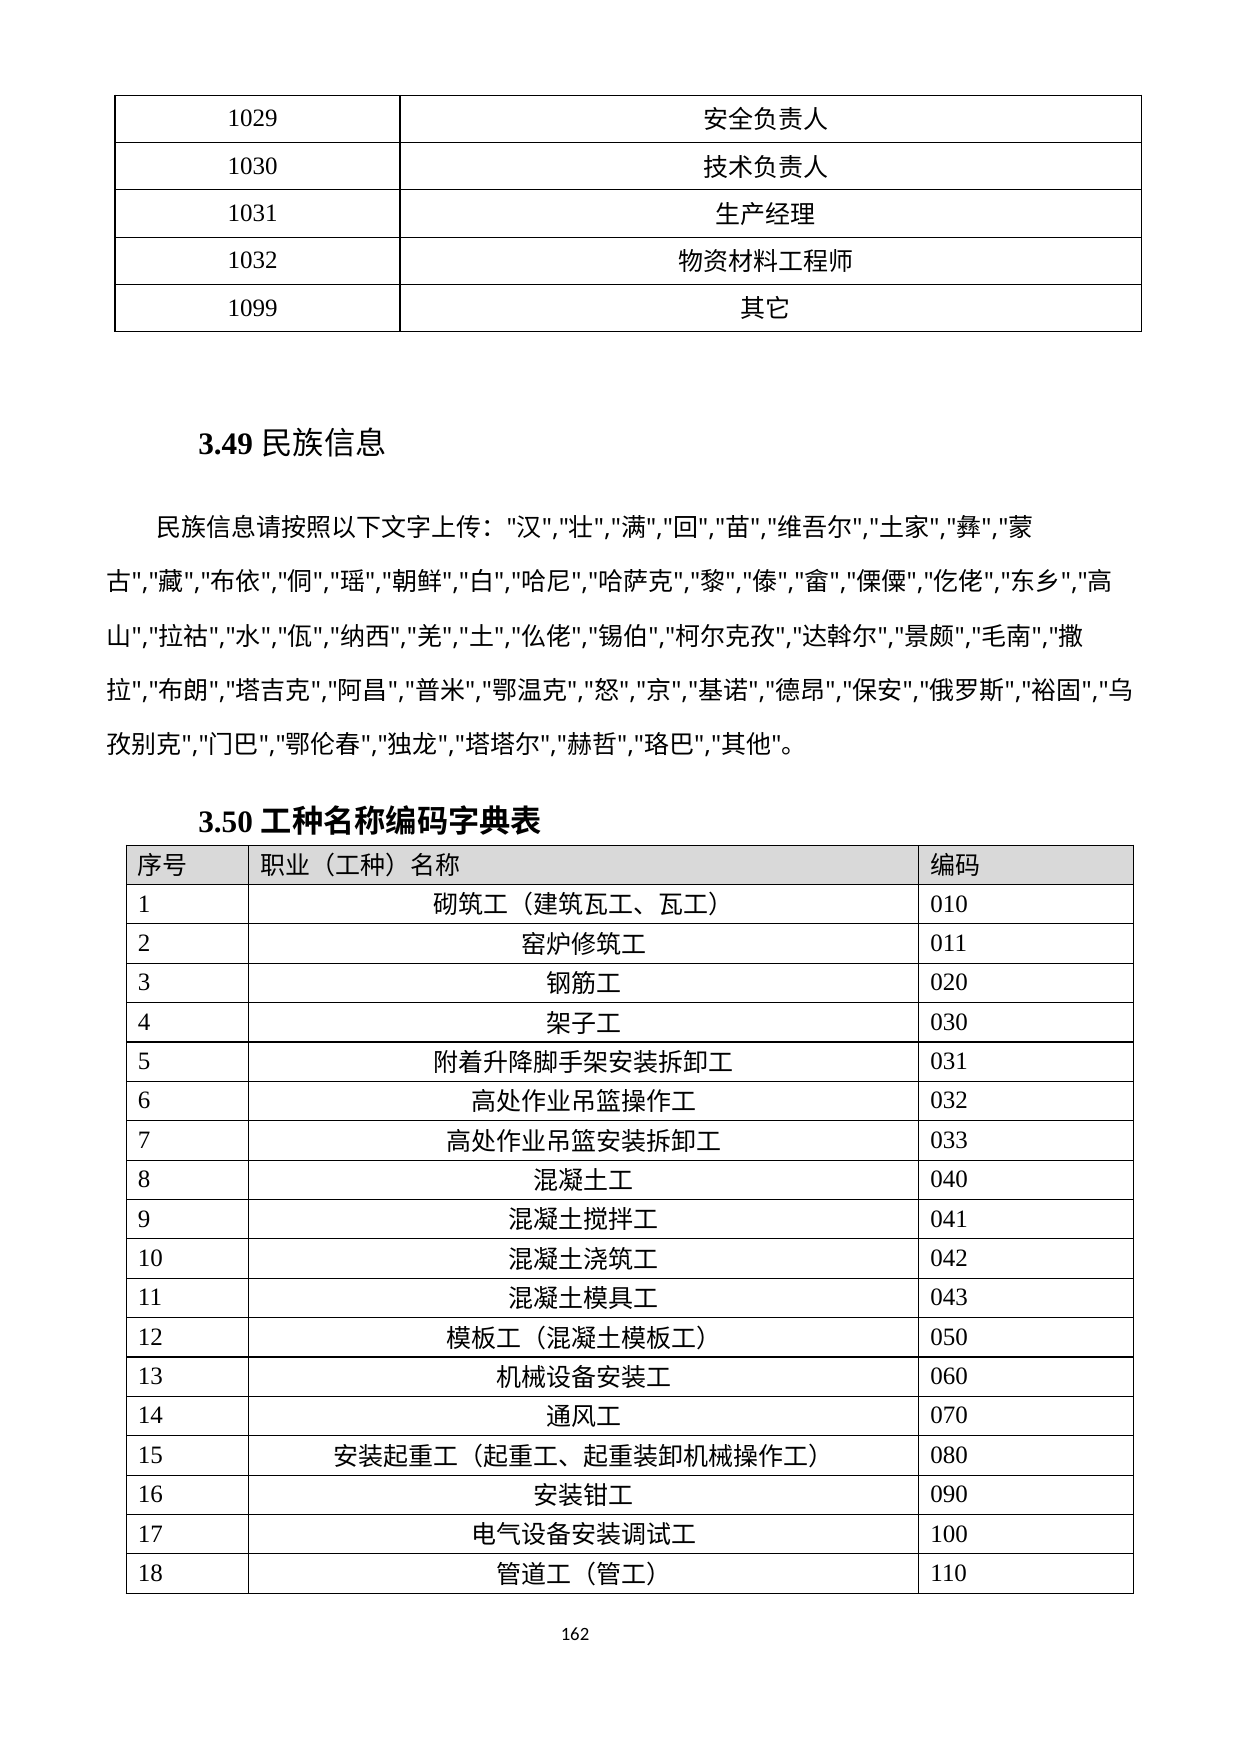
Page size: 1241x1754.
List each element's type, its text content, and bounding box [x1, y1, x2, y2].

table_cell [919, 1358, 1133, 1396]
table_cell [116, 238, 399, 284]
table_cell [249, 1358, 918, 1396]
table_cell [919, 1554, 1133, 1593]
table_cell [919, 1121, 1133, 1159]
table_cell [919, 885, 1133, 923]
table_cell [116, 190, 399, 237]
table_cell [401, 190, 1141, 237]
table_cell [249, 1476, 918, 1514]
subtitle 3.49 民族信息 [198, 418, 1134, 464]
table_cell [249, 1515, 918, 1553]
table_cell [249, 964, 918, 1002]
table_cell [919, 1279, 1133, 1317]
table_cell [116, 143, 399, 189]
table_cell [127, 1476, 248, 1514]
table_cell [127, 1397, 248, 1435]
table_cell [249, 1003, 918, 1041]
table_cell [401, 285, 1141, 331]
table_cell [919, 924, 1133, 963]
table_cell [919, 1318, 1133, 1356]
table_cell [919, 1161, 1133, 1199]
text 民族信息请按照以下文字上传："汉","壮","满","回","苗","维吾尔","土家","彝","蒙古","藏","布依","侗","瑶","朝鲜","白","哈尼","哈萨克","黎","傣","畲","傈僳","仡佬","东乡","高山","拉祜","水","佤","纳西","羌","土","仫佬","锡伯","柯尔克孜","达斡尔","景颇","毛南","撒拉","布朗","塔吉克","阿昌","普米","鄂温克","怒","京","基诺","德昂","保安","俄罗斯","裕固","乌孜别克","门巴","鄂伦春","独龙","塔塔尔","赫哲","珞巴","其他"。 [106, 507, 1134, 761]
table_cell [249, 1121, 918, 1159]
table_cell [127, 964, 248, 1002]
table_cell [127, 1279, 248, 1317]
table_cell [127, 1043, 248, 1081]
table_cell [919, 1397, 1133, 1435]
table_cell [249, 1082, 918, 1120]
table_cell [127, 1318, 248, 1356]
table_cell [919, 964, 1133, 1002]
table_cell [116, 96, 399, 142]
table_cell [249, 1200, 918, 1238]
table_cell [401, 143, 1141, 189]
subtitle 3.50 工种名称编码字典表 [198, 796, 1134, 841]
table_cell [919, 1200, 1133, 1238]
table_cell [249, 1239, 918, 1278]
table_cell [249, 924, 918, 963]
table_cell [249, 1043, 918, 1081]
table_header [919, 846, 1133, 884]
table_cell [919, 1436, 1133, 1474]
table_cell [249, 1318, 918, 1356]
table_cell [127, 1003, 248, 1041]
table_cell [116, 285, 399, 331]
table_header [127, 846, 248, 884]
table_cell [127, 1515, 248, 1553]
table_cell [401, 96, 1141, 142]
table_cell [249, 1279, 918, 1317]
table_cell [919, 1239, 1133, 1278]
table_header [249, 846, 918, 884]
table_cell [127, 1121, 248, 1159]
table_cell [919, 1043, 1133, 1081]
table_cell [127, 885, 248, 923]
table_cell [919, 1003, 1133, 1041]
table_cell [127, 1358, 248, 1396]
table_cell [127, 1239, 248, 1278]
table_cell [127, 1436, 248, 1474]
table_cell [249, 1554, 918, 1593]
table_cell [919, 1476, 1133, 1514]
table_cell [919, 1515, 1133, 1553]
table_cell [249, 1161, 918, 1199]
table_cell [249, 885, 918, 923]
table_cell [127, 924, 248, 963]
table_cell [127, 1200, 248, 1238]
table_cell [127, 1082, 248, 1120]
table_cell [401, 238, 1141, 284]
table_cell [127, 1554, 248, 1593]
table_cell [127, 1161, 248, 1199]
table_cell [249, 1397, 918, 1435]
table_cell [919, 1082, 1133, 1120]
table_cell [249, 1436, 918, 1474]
